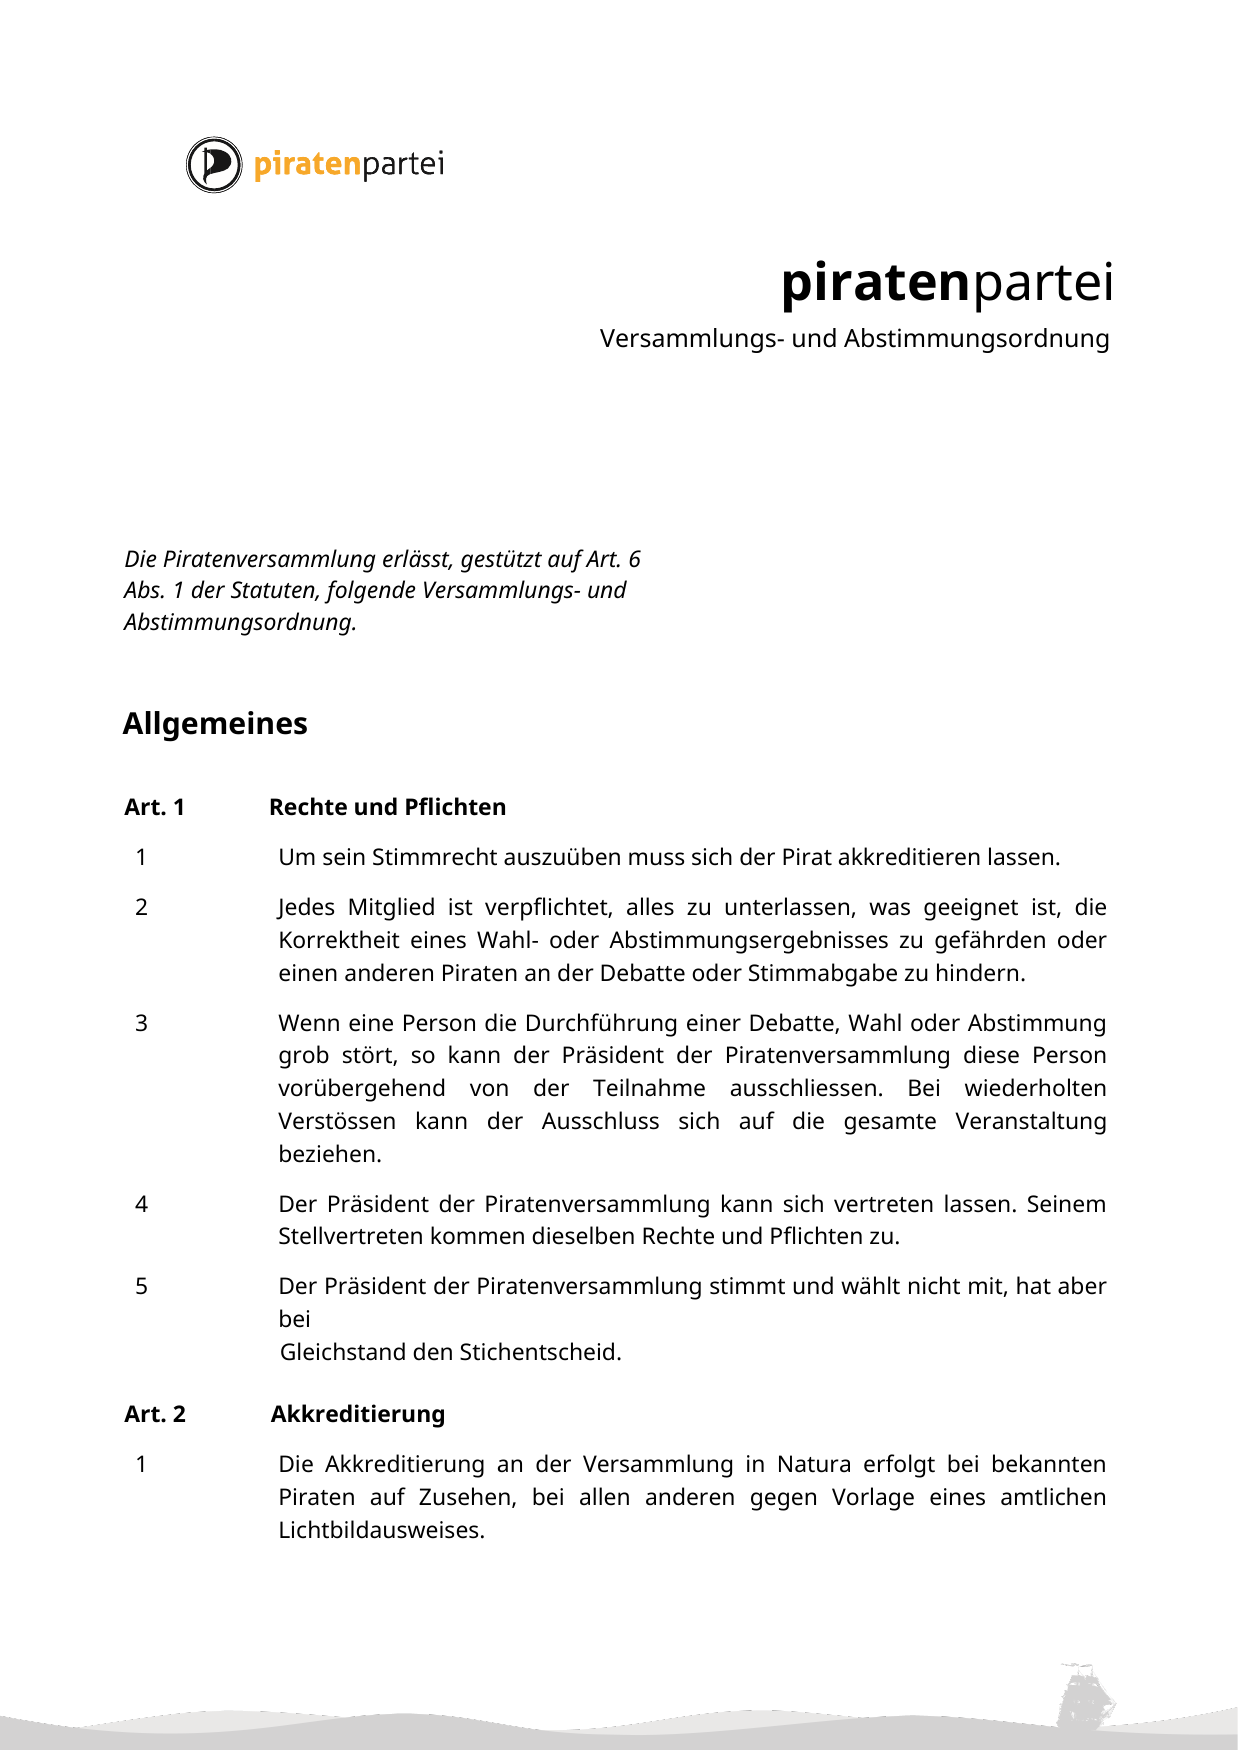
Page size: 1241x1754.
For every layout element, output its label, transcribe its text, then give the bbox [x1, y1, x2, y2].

list Um sein Stimmrecht auszuüben muss sich der Pirat akkreditieren lassen. [135, 841, 1108, 872]
list Die Akkreditierung an der Versammlung in Natura erfolgt bei bekannten Piraten auf Zusehen, bei allen anderen gegen Vorlage eines amtlichen Lichtbildausweises. [135, 1448, 1108, 1545]
text piratenpartei [124, 244, 1116, 315]
subtitle Allgemeines [122, 702, 1116, 743]
subtitle Art. 2 Akkreditierung [124, 1398, 1116, 1429]
text Gleichstand den Stichentscheid. [279, 1336, 1108, 1367]
text Die Piratenversammlung erlässt, gestützt auf Art. 6 Abs. 1 der Statuten, folgende Versammlungs- und Abstimmungsordnung. [124, 543, 664, 638]
list Der Präsident der Piratenversammlung kann sich vertreten lassen. Seinem Stellvertreten kommen dieselben Rechte und Pflichten zu. [135, 1187, 1108, 1252]
subtitle Art. 1 Rechte und Pflichten [124, 791, 1116, 822]
list Wenn eine Person die Durchführung einer Debatte, Wahl oder Abstimmung grob stört, so kann der Präsident der Piratenversammlung diese Person vorübergehend von der Teilnahme ausschliessen. Bei wiederholten Verstössen kann der Ausschluss sich auf die gesamte Veranstaltung beziehen. [135, 1006, 1108, 1169]
picture [0, 1662, 1238, 1750]
text Versammlungs- und Abstimmungsordnung [124, 321, 1110, 355]
list Der Präsident der Piratenversammlung stimmt und wählt nicht mit, hat aber bei [135, 1270, 1108, 1334]
list Jedes Mitglied ist verpflichtet, alles zu unterlassen, was geeignet ist, die Korrektheit eines Wahl- oder Abstimmungsergebnisses zu gefährden oder einen anderen Piraten an der Debatte oder Stimmabgabe zu hindern. [135, 891, 1108, 988]
